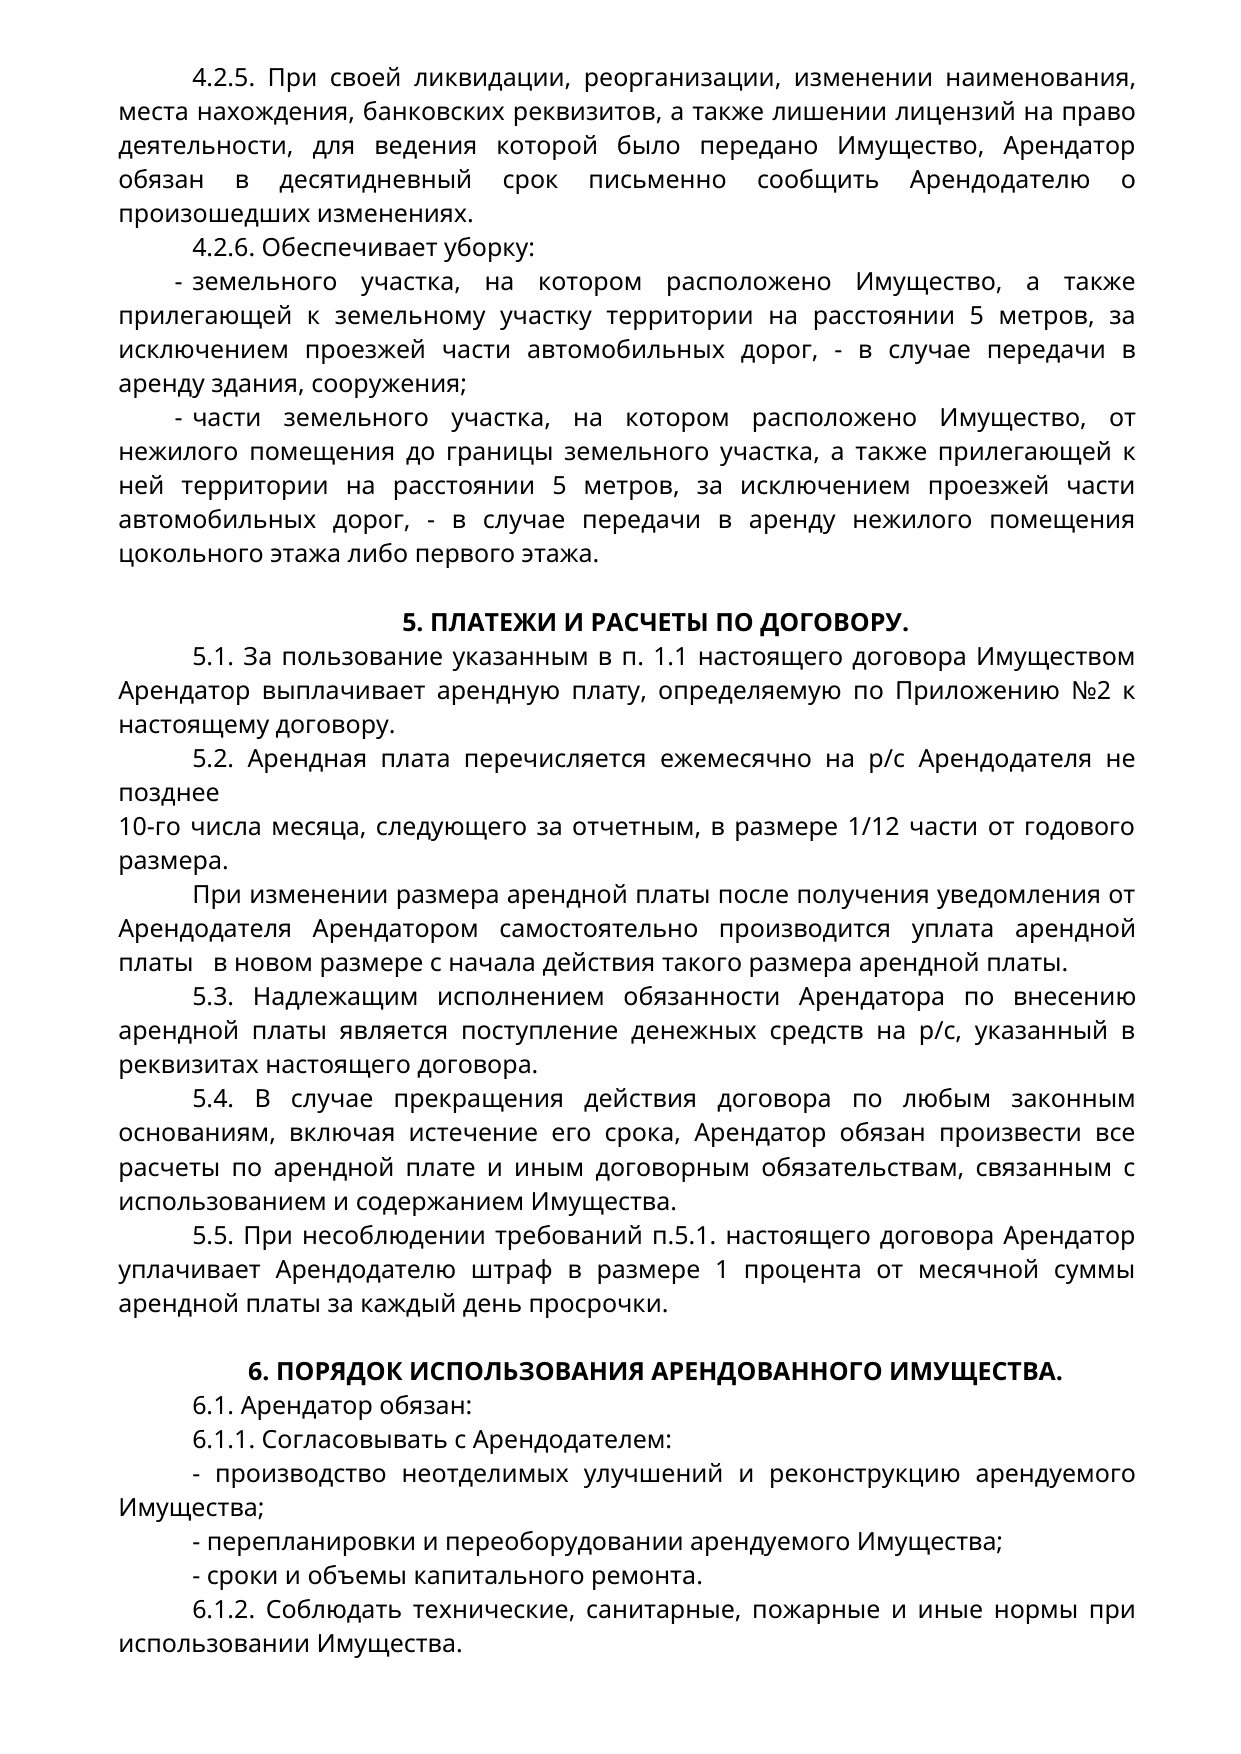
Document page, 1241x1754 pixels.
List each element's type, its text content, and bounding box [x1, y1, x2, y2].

text - части земельного участка, на котором расположено Имущество, от нежилого помещения до границы земельного участка, а также прилегающей к ней территории на расстоянии 5 метров, за исключением проезжей части автомобильных дорог, - в случае передачи в аренду нежилого помещения цокольного этажа либо первого этажа. [118, 400, 1137, 570]
text 6.1.2. Соблюдать технические, санитарные, пожарные и иные нормы при использовании Имущества. [118, 1592, 1137, 1660]
text - перепланировки и переоборудовании арендуемого Имущества; [118, 1524, 1137, 1558]
text При изменении размера арендной платы после получения уведомления от Арендодателя Арендатором самостоятельно производится уплата арендной платы в новом размере с начала действия такого размера арендной платы. [118, 877, 1137, 979]
text 5.2. Арендная плата перечисляется ежемесячно на р/с Арендодателя не позднее 10-го числа месяца, следующего за отчетным, в размере 1/12 части от годового размера. [118, 740, 1137, 877]
text - земельного участка, на котором расположено Имущество, а также прилегающей к земельному участку территории на расстоянии 5 метров, за исключением проезжей части автомобильных дорог, - в случае передачи в аренду здания, сооружения; [118, 263, 1137, 400]
text 6. ПОРЯДОК ИСПОЛЬЗОВАНИЯ АРЕНДОВАННОГО ИМУЩЕСТВА. [118, 1353, 1137, 1388]
text 6.1. Арендатор обязан: [118, 1388, 1137, 1422]
text 5.4. В случае прекращения действия договора по любым законным основаниям, включая истечение его срока, Арендатор обязан произвести все расчеты по арендной плате и иным договорным обязательствам, связанным с использованием и содержанием Имущества. [118, 1081, 1137, 1217]
text 5. ПЛАТЕЖИ И РАСЧЕТЫ ПО ДОГОВОРУ. [118, 604, 1137, 638]
text - производство неотделимых улучшений и реконструкцию арендуемого Имущества; [118, 1456, 1137, 1524]
text 4.2.6. Обеспечивает уборку: [118, 229, 1137, 263]
text 5.3. Надлежащим исполнением обязанности Арендатора по внесению арендной платы является поступление денежных средств на р/с, указанный в реквизитах настоящего договора. [118, 979, 1137, 1081]
text 6.1.1. Согласовывать с Арендодателем: [118, 1422, 1137, 1456]
text 4.2.5. При своей ликвидации, реорганизации, изменении наименования, места нахождения, банковских реквизитов, а также лишении лицензий на право деятельности, для ведения которой было передано Имущество, Арендатор обязан в десятидневный срок письменно сообщить Арендодателю о произошедших изменениях. [118, 59, 1137, 229]
text 5.1. За пользование указанным в п. 1.1 настоящего договора Имуществом Арендатор выплачивает арендную плату, определяемую по Приложению №2 к настоящему договору. [118, 638, 1137, 740]
text 5.5. При несоблюдении требований п.5.1. настоящего договора Арендатор уплачивает Арендодателю штраф в размере 1 процента от месячной суммы арендной платы за каждый день просрочки. [118, 1217, 1137, 1319]
text - сроки и объемы капитального ремонта. [118, 1558, 1137, 1592]
